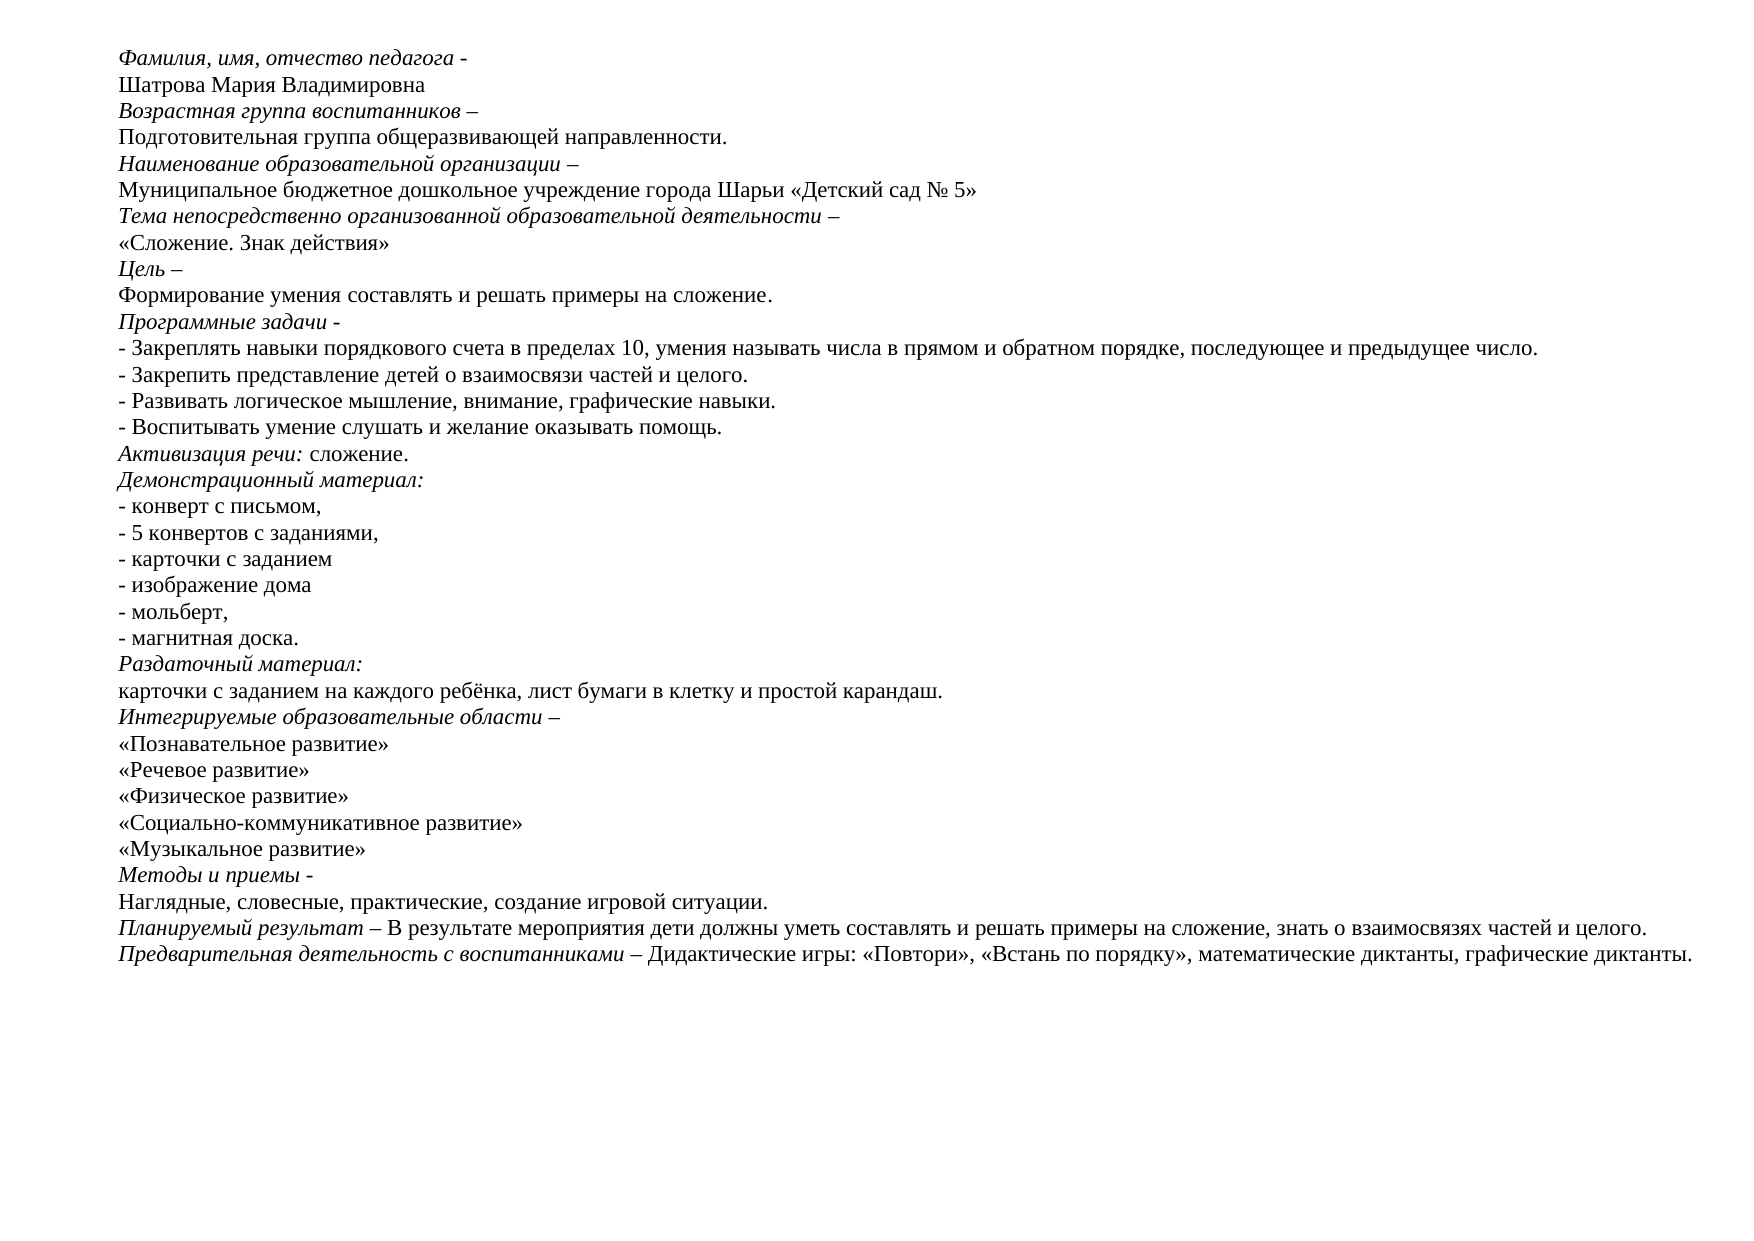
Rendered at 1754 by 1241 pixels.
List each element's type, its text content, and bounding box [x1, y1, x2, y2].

text «Физическое развитие» [118, 782, 1698, 809]
text Методы и приемы - [118, 861, 1698, 888]
text Муниципальное бюджетное дошкольное учреждение города Шарьи «Детский сад № 5» [118, 176, 1698, 202]
text Активизация речи: сложение. [118, 440, 1698, 466]
text - изображение дома [118, 571, 1698, 598]
text - конверт с письмом, [118, 492, 1698, 519]
text - карточки с заданием [118, 545, 1698, 571]
text Наглядные, словесные, практические, создание игровой ситуации. [118, 888, 1698, 914]
text - магнитная доска. [118, 624, 1698, 651]
text карточки с заданием на каждого ребёнка, лист бумаги в клетку и простой карандаш. [118, 677, 1698, 703]
text Планируемый результат – В результате мероприятия дети должны уметь составлять и решать примеры на сложение, знать о взаимосвязях частей и целого. [118, 914, 1698, 940]
text Интегрируемые образовательные области – [118, 703, 1698, 729]
text Демонстрационный материал: [118, 466, 1698, 492]
text «Социально-коммуникативное развитие» [118, 809, 1698, 835]
text «Речевое развитие» [118, 756, 1698, 782]
text - Закреплять навыки порядкового счета в пределах 10, умения называть числа в прямом и обратном порядке, последующее и предыдущее число. [118, 334, 1698, 361]
text Предварительная деятельность с воспитанниками – Дидактические игры: «Повтори», «Встань по порядку», математические диктанты, графические диктанты. [118, 940, 1698, 967]
text - 5 конвертов с заданиями, [118, 519, 1698, 545]
text Цель – [118, 255, 1698, 282]
text Тема непосредственно организованной образовательной деятельности – [118, 202, 1698, 229]
text Подготовительная группа общеразвивающей направленности. [118, 123, 1698, 150]
text - Развивать логическое мышление, внимание, графические навыки. [118, 387, 1698, 413]
text Формирование умения составлять и решать примеры на сложение. [118, 282, 1698, 308]
text Наименование образовательной организации – [118, 150, 1698, 176]
text «Познавательное развитие» [118, 729, 1698, 756]
text - Закрепить представление детей о взаимосвязи частей и целого. [118, 361, 1698, 387]
text Программные задачи - [118, 308, 1698, 334]
text - мольберт, [118, 598, 1698, 624]
text «Музыкальное развитие» [118, 835, 1698, 861]
text Раздаточный материал: [118, 651, 1698, 677]
text Шатрова Мария Владимировна [118, 71, 1698, 97]
text - Воспитывать умение слушать и желание оказывать помощь. [118, 413, 1698, 440]
text Возрастная группа воспитанников – [118, 97, 1698, 123]
text Фамилия, имя, отчество педагога - [118, 44, 1698, 71]
text «Сложение. Знак действия» [118, 229, 1698, 255]
